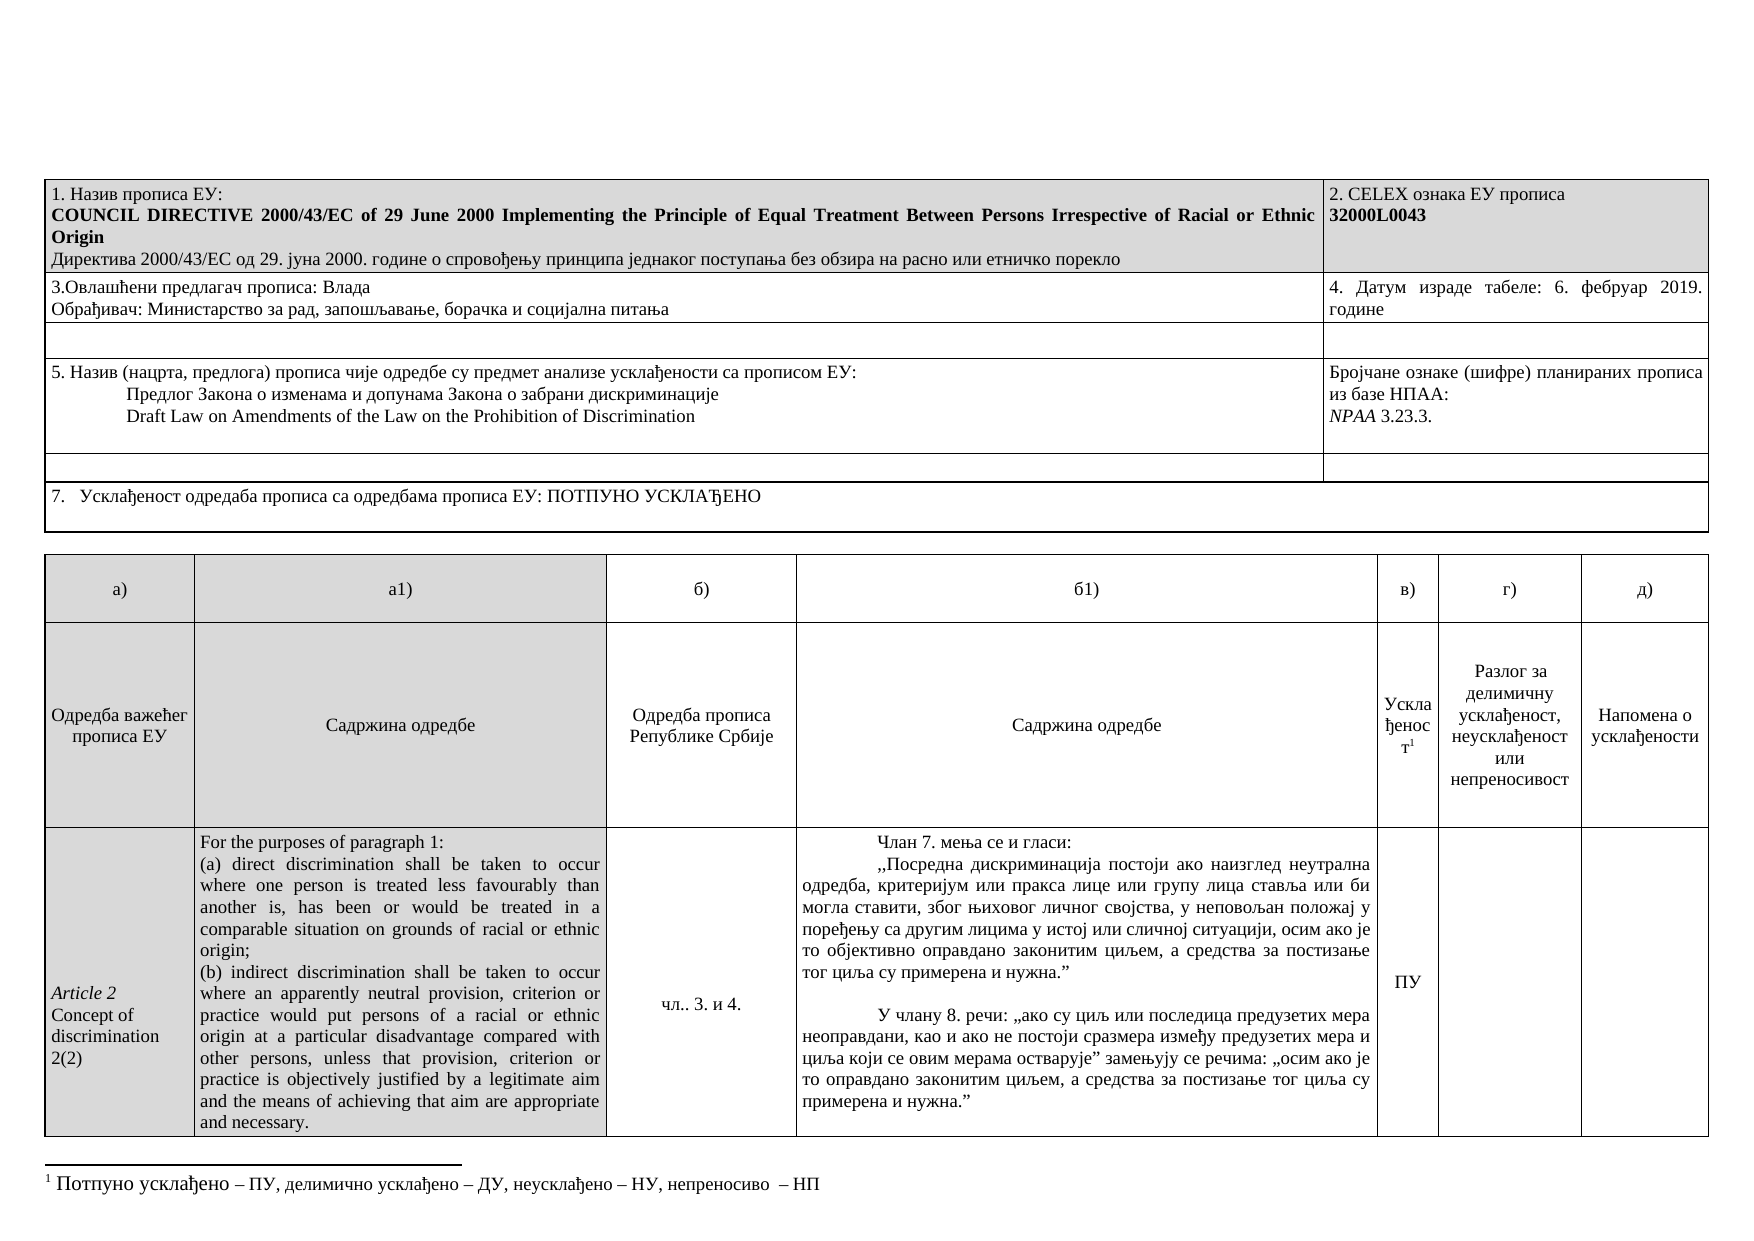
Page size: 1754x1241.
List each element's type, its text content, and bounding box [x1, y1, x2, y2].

table_header б1) [797, 555, 1377, 622]
table_cell Члан 7. мења се и гласи: ,,Посредна дискриминација постоји ако наизглед неутрална одредба, критеријум или пракса лице или групу лица ставља или би могла ставити, због њиховог личног својства, у неповољан положај у поређењу са другим лицима у истој или сличној ситуацији, осим ако је то објективно оправдано законитим циљем, а средства за постизање тог циља су примерена и нужна.” У члану 8. речи: „ако су циљ или последица предузетих мера неоправдани, као и ако не постоји сразмера између предузетих мера и циља који се овим мерама остварује” замењују се речима: „осим ако је то оправдано законитим циљем, а средства за постизање тог циља су примерена и нужна.” [797, 828, 1377, 1136]
table_cell [1439, 828, 1581, 1136]
table_cell [46, 454, 1323, 481]
table_cell Бројчане ознаке (шифре) планираних прописа из базе НПАА: NPAA 3.23.3. [1324, 359, 1708, 453]
table_cell 4. Датум израде табеле: 6. фебруар 2019. године [1324, 273, 1708, 322]
table_cell Article 2 Concept of discrimination 2(2) [46, 828, 194, 1136]
table_cell Напомена о усклађености [1582, 623, 1708, 827]
table_cell [46, 323, 1323, 357]
table_cell [1582, 828, 1708, 1136]
table_cell Одредба прописа Републике Србије [607, 623, 796, 827]
table_header а1) [195, 555, 606, 622]
table_cell 3.Овлашћени предлагач прописа: Влада Обрађивач: Министарство за рад, запошљавање, борачка и социјална питања [46, 273, 1323, 322]
table_header г) [1439, 555, 1581, 622]
table_cell Разлог за делимичну усклађеност, неусклађеност или непреносивост [1439, 623, 1581, 827]
table_cell Садржина одредбе [195, 623, 606, 827]
table_header 2. CELEX ознака ЕУ прописа 32000L0043 [1324, 180, 1708, 272]
table_header а) [46, 555, 194, 622]
table_cell [1324, 323, 1708, 357]
table_cell 7. Усклађеност одредаба прописа са одредбама прописа ЕУ: ПОТПУНО УСКЛАЂЕНО [46, 483, 1708, 531]
table_cell For the purposes of paragraph 1: (a) direct discrimination shall be taken to occur where one person is treated less favourably than another is, has been or would be treated in a comparable situation on grounds of racial or ethnic origin; (b) indirect discrimination shall be taken to occur where an apparently neutral provision, criterion or practice would put persons of a racial or ethnic origin at a particular disadvantage compared with other persons, unless that provision, criterion or practice is objectively justified by a legitimate aim and the means of achieving that aim are appropriate and necessary. [195, 828, 606, 1136]
table_cell Одредба важећег прописа ЕУ [46, 623, 194, 827]
table_header в) [1378, 555, 1438, 622]
table_cell Садржина одредбе [797, 623, 1377, 827]
table_cell ПУ [1378, 828, 1438, 1136]
table_cell Усклађеност [1378, 623, 1438, 827]
table_cell чл.. 3. и 4. [607, 828, 796, 1136]
table_header д) [1582, 555, 1708, 622]
table_header б) [607, 555, 796, 622]
table_cell [1324, 454, 1708, 481]
table_cell 5. Назив (нацрта, предлога) прописа чије одредбе су предмет анализе усклађености са прописом ЕУ: Предлог Закона о изменама и допунама Закона о забрани дискриминације Draft Law on Amendments of the Law on the Prohibition of Discrimination [46, 359, 1323, 453]
table_header 1. Назив прописа ЕУ: COUNCIL DIRECTIVE 2000/43/EC of 29 June 2000 Implementing the Principle of Equal Treatment Between Persons Irrespective of Racial or Ethnic Origin Директива 2000/43/ЕC од 29. јуна 2000. године о спровођењу принципа једнаког поступања без обзира на расно или етничко порекло [46, 180, 1323, 272]
